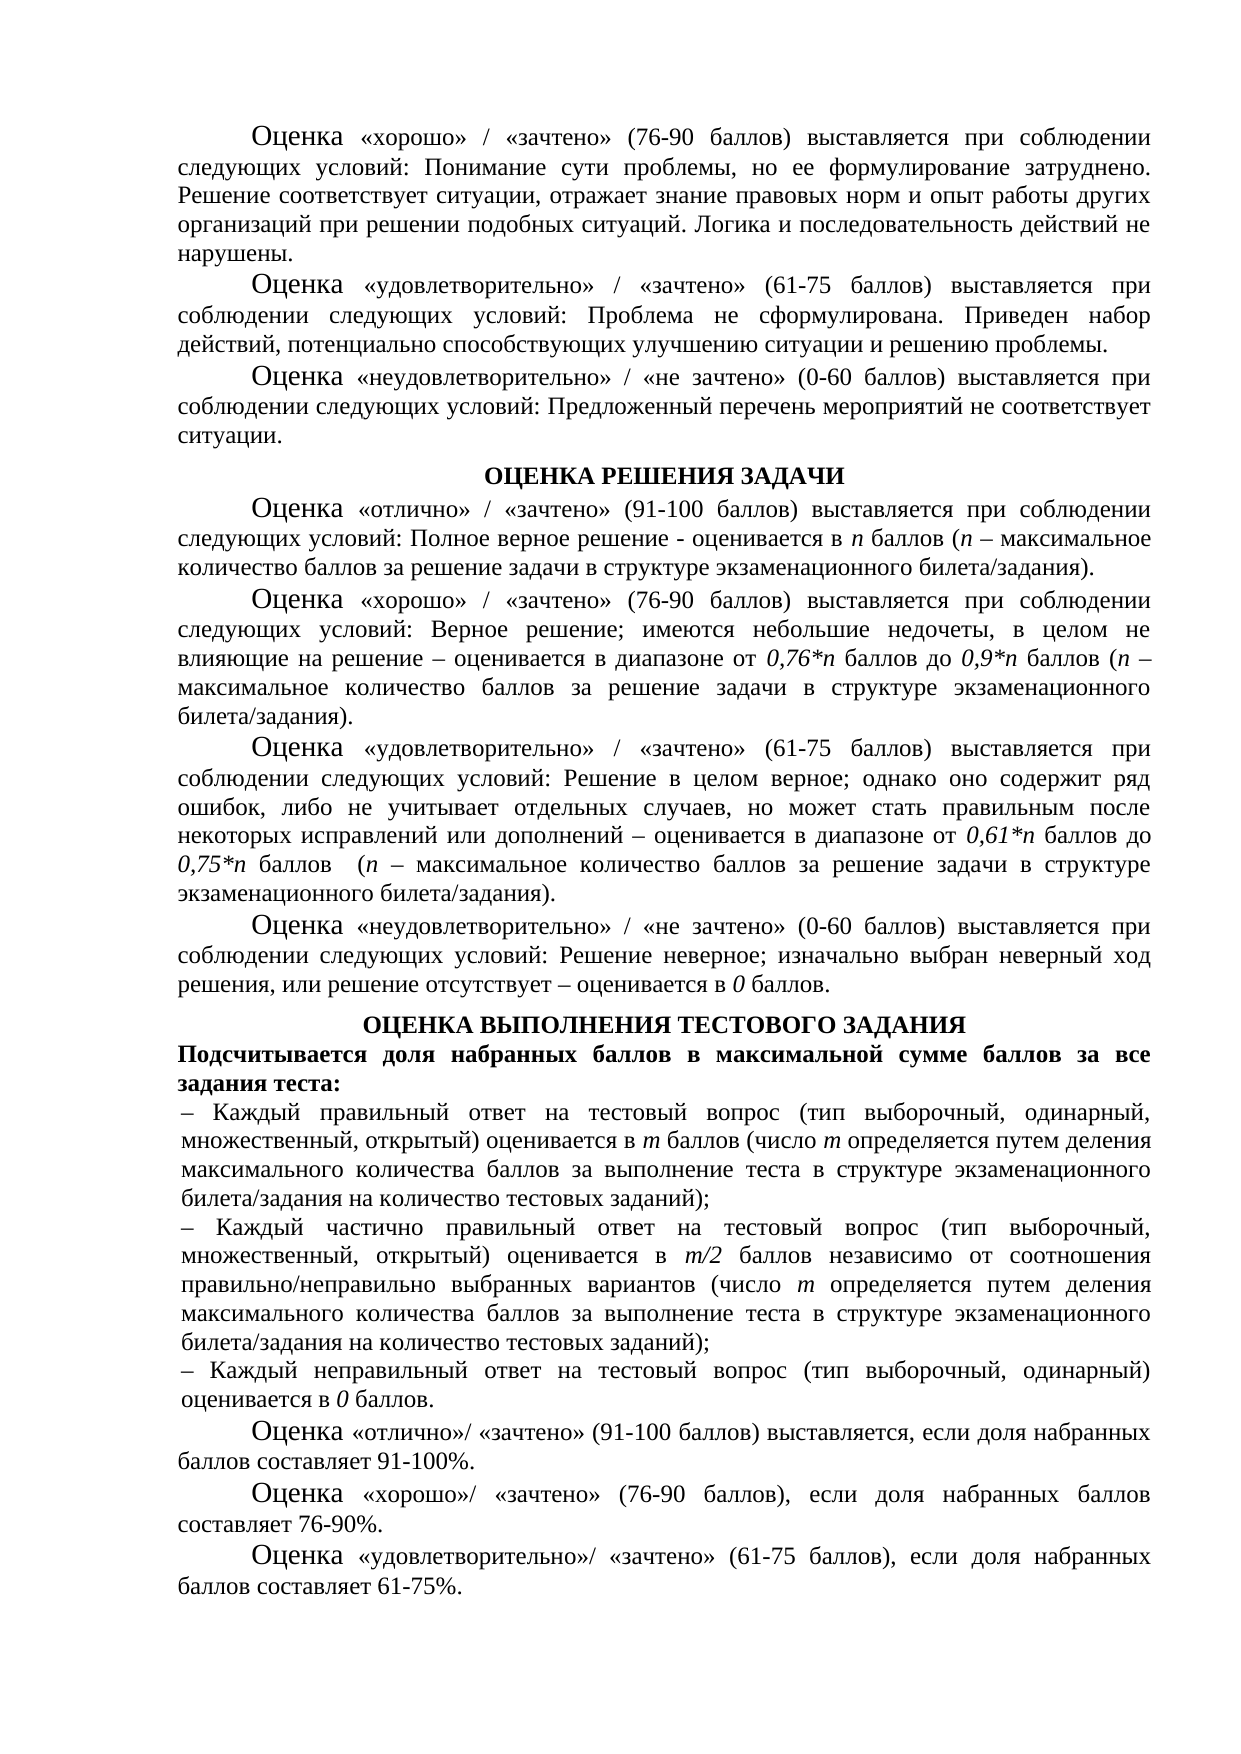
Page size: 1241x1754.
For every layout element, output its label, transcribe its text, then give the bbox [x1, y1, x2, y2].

text – Каждый правильный ответ на тестовый вопрос (тип выборочный, одинарный, множественный, открытый) оценивается в m баллов (число m определяется путем деления максимального количества баллов за выполнение теста в структуре экзаменационного билета/задания на количество тестовых заданий); [181, 1097, 1152, 1212]
text Оценка «неудовлетворительно» / «не зачтено» (0-60 баллов) выставляется при соблюдении следующих условий: Предложенный перечень мероприятий не соответствует ситуации. [177, 358, 1152, 449]
text Оценка «хорошо» / «зачтено» (76-90 баллов) выставляется при соблюдении следующих условий: Понимание сути проблемы, но ее формулирование затруднено. Решение соответствует ситуации, отражает знание правовых норм и опыт работы других организаций при решении подобных ситуаций. Логика и последовательность действий не нарушены. [177, 118, 1152, 267]
text Оценка «удовлетворительно»/ «зачтено» (61-75 баллов), если доля набранных баллов составляет 61-75%. [177, 1537, 1152, 1600]
text Оценка «удовлетворительно» / «зачтено» (61-75 баллов) выставляется при соблюдении следующих условий: Решение в целом верное; однако оно содержит ряд ошибок, либо не учитывает отдельных случаев, но может стать правильным после некоторых исправлений или дополнений – оценивается в диапазоне от 0,61*n баллов до 0,75*n баллов (n – максимальное количество баллов за решение задачи в структуре экзаменационного билета/задания). [177, 729, 1152, 907]
text Подсчитывается доля набранных баллов в максимальной сумме баллов за все задания теста: [177, 1039, 1152, 1097]
text – Каждый неправильный ответ на тестовый вопрос (тип выборочный, одинарный) оценивается в 0 баллов. [181, 1355, 1152, 1413]
text ОЦЕНКА РЕШЕНИЯ ЗАДАЧИ [177, 461, 1152, 490]
text Оценка «хорошо»/ «зачтено» (76-90 баллов), если доля набранных баллов составляет 76-90%. [177, 1475, 1152, 1537]
text Оценка «неудовлетворительно» / «не зачтено» (0-60 баллов) выставляется при соблюдении следующих условий: Решение неверное; изначально выбран неверный ход решения, или решение отсутствует – оценивается в 0 баллов. [177, 907, 1152, 998]
text – Каждый частично правильный ответ на тестовый вопрос (тип выборочный, множественный, открытый) оценивается в m/2 баллов независимо от соотношения правильно/неправильно выбранных вариантов (число m определяется путем деления максимального количества баллов за выполнение теста в структуре экзаменационного билета/задания на количество тестовых заданий); [181, 1212, 1152, 1355]
text Оценка «удовлетворительно» / «зачтено» (61-75 баллов) выставляется при соблюдении следующих условий: Проблема не сформулирована. Приведен набор действий, потенциально способствующих улучшению ситуации и решению проблемы. [177, 267, 1152, 358]
text Оценка «хорошо» / «зачтено» (76-90 баллов) выставляется при соблюдении следующих условий: Верное решение; имеются небольшие недочеты, в целом не влияющие на решение – оценивается в диапазоне от 0,76*n баллов до 0,9*n баллов (n – максимальное количество баллов за решение задачи в структуре экзаменационного билета/задания). [177, 581, 1152, 729]
text ОЦЕНКА ВЫПОЛНЕНИЯ ТЕСТОВОГО ЗАДАНИЯ [177, 1010, 1152, 1039]
text Оценка «отлично» / «зачтено» (91-100 баллов) выставляется при соблюдении следующих условий: Полное верное решение - оценивается в n баллов (n – максимальное количество баллов за решение задачи в структуре экзаменационного билета/задания). [177, 490, 1152, 581]
text Оценка «отлично»/ «зачтено» (91-100 баллов) выставляется, если доля набранных баллов составляет 91-100%. [177, 1413, 1152, 1475]
